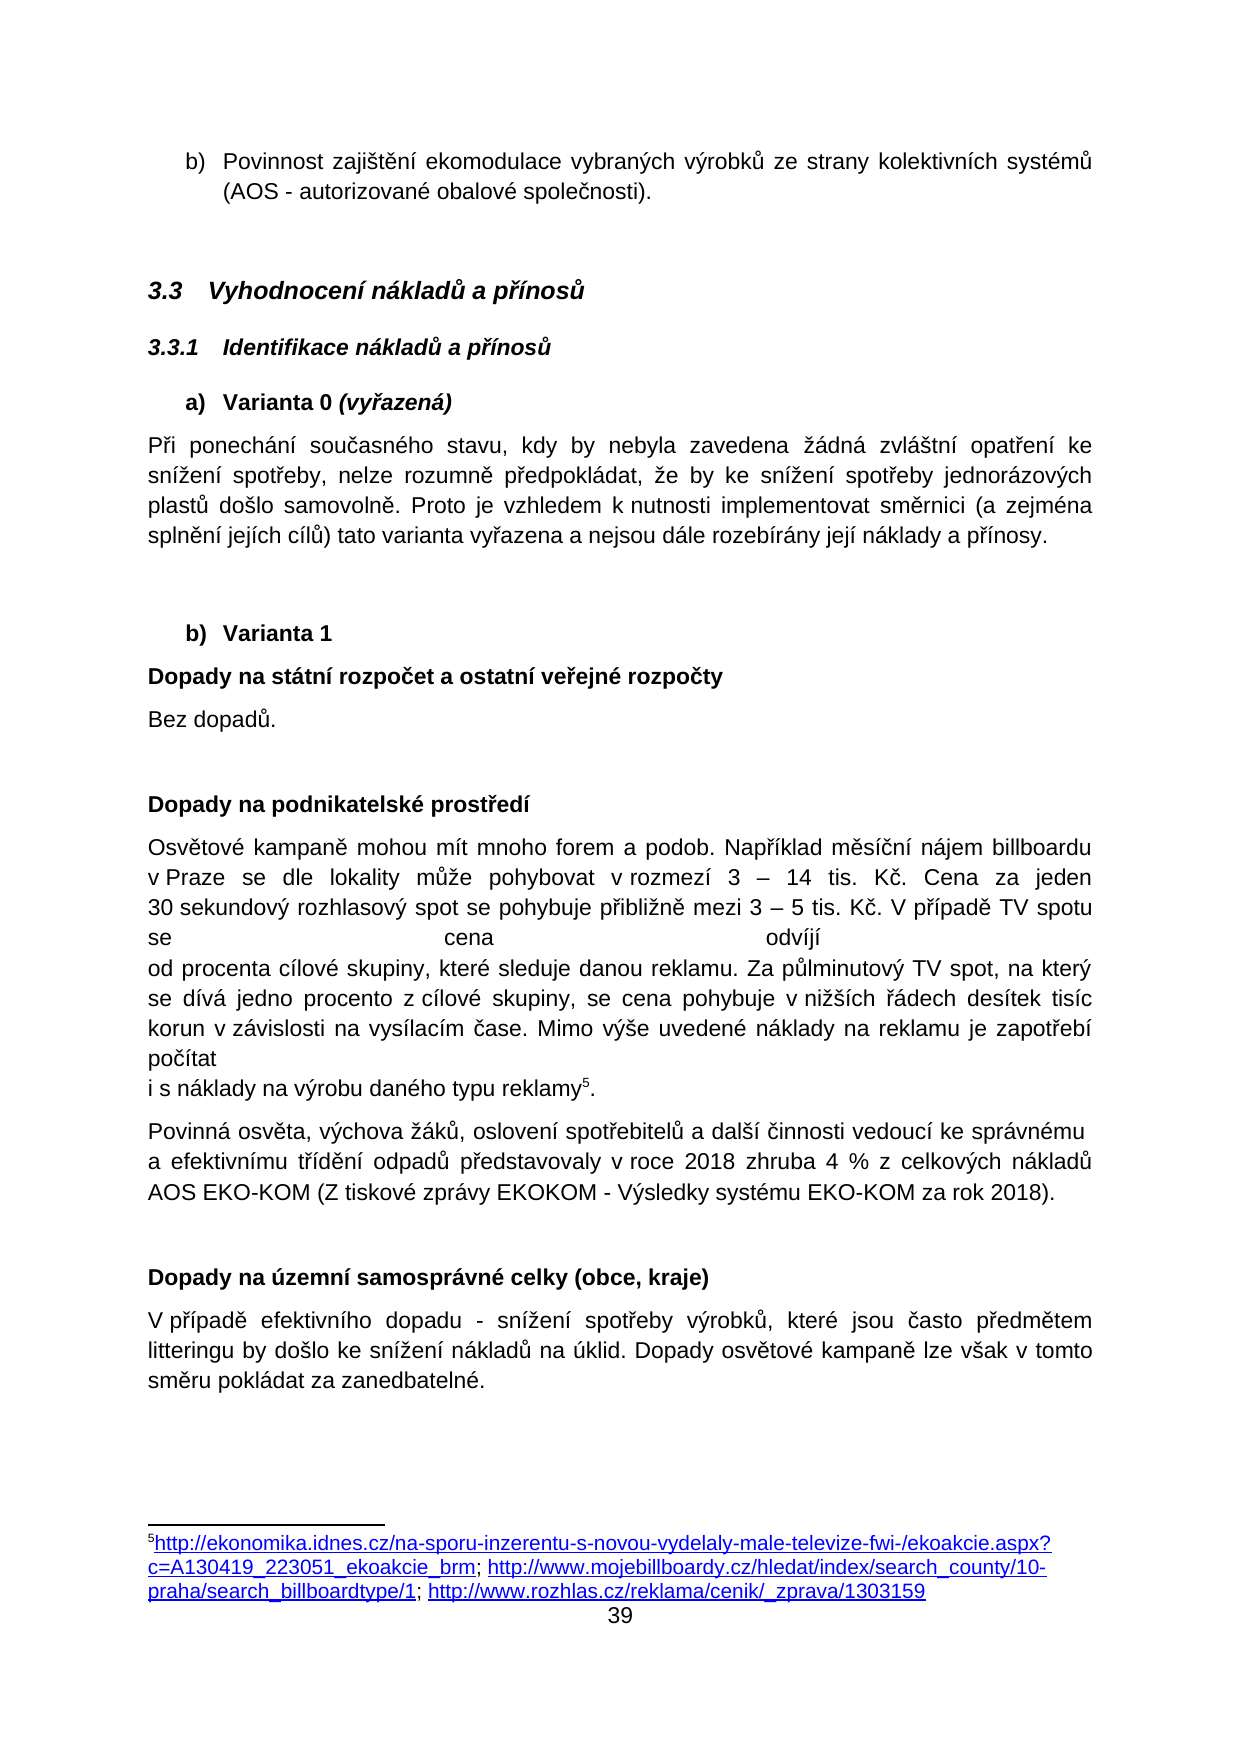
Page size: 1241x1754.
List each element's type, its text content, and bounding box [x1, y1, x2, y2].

text Osvětové kampaně mohou mít mnoho forem a podob. Například měsíční nájem billboardu v Praze se dle lokality může pohybovat v rozmezí 3 – 14 tis. Kč. Cena za jeden 30 sekundový rozhlasový spot se pohybuje přibližně mezi 3 – 5 tis. Kč. V případě TV spotu se cena odvíjí od procenta cílové skupiny, které sleduje danou reklamu. Za půlminutový TV spot, na který se dívá jedno procento z cílové skupiny, se cena pohybuje v nižších řádech desítek tisíc korun v závislosti na vysílacím čase. Mimo výše uvedené náklady na reklamu je zapotřebí počítat i s náklady na výrobu daného typu reklamy. [148, 834, 1093, 1102]
text Dopady na územní samosprávné celky (obce, kraje) [148, 1264, 1093, 1290]
subtitle Vyhodnocení nákladů a přínosů [148, 276, 1093, 304]
subtitle Varianta 1 [185, 620, 1093, 647]
text Při ponechání současného stavu, kdy by nebyla zavedena žádná zvláštní opatření ke snížení spotřeby, nelze rozumně předpokládat, že by ke snížení spotřeby jednorázových plastů došlo samovolně. Proto je vzhledem k nutnosti implementovat směrnici (a zejména splnění jejích cílů) tato varianta vyřazena a nejsou dále rozebírány její náklady a přínosy. [148, 432, 1093, 549]
text Dopady na státní rozpočet a ostatní veřejné rozpočty [148, 663, 1093, 689]
subtitle Identifikace nákladů a přínosů [148, 334, 1093, 360]
text Bez dopadů. [148, 706, 1093, 732]
text Dopady na podnikatelské prostředí [148, 791, 1093, 817]
text V případě efektivního dopadu - snížení spotřeby výrobků, které jsou často předmětem litteringu by došlo ke snížení nákladů na úklid. Dopady osvětové kampaně lze však v tomto směru pokládat za zanedbatelné. [148, 1307, 1093, 1393]
subtitle Varianta 0 (vyřazená) [185, 389, 1093, 415]
text Povinná osvěta, výchova žáků, oslovení spotřebitelů a další činnosti vedoucí ke správnému a efektivnímu třídění odpadů představovaly v roce 2018 zhruba 4 % z celkových nákladů AOS EKO-KOM (Z tiskové zprávy EKOKOM - Výsledky systému EKO-KOM za rok 2018). [148, 1118, 1093, 1205]
list Povinnost zajištění ekomodulace vybraných výrobků ze strany kolektivních systémů (AOS - autorizované obalové společnosti). [185, 148, 1093, 204]
